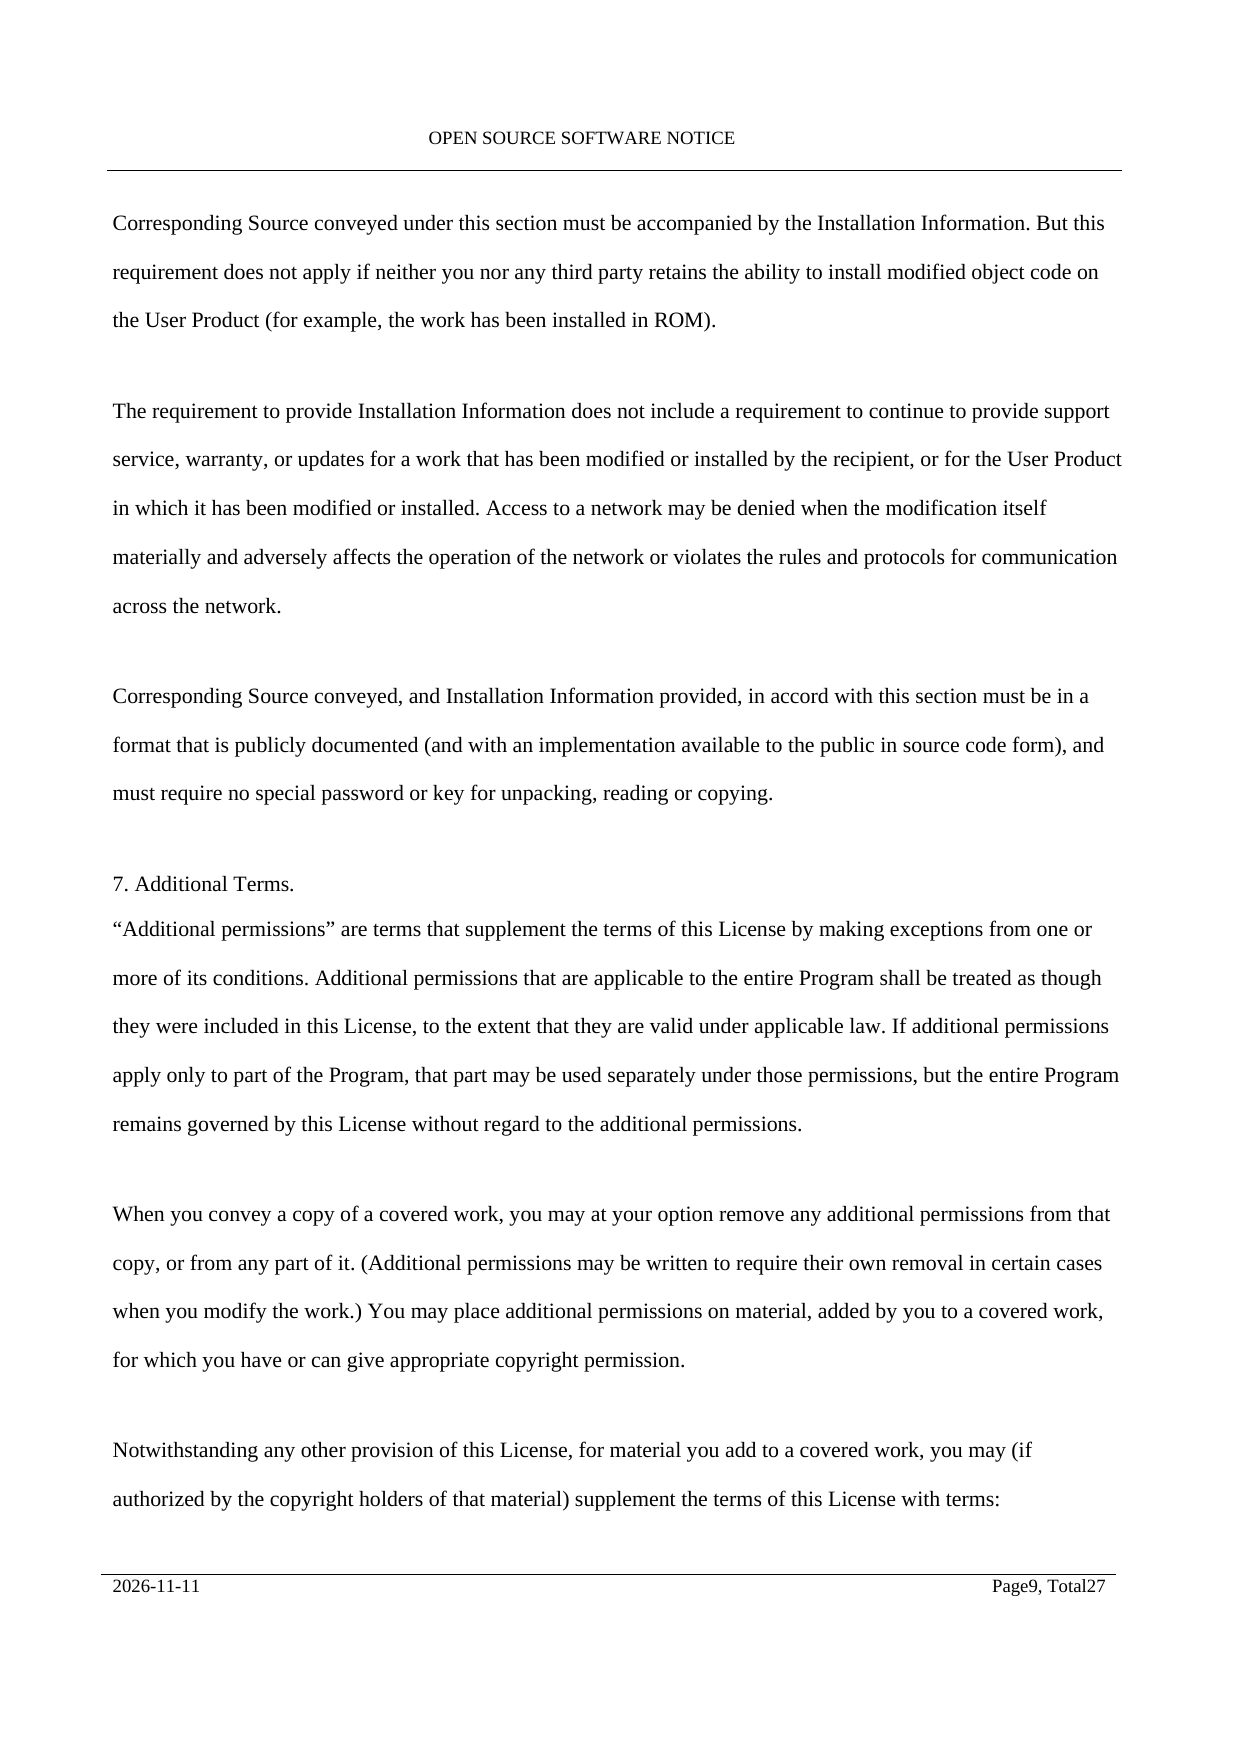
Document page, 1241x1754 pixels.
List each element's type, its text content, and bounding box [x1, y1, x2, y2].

text Notwithstanding any other provision of this License, for material you add to a covered work, you may (if authorized by the copyright holders of that material) supplement the terms of this License with terms: [112, 1434, 1128, 1515]
text 7. Additional Terms. [112, 867, 1128, 899]
text When you convey a copy of a covered work, you may at your option remove any additional permissions from that copy, or from any part of it. (Additional permissions may be written to require their own removal in certain cases when you modify the work.) You may place additional permissions on material, added by you to a covered work, for which you have or can give appropriate copyright permission. [112, 1197, 1128, 1376]
text “Additional permissions” are terms that supplement the terms of this License by making exceptions from one or more of its conditions. Additional permissions that are applicable to the entire Program shall be treated as though they were included in this License, to the extent that they are valid under applicable law. If additional permissions apply only to part of the Program, that part may be used separately under those permissions, but the entire Program remains governed by this License without regard to the additional permissions. [112, 912, 1128, 1139]
text The requirement to provide Installation Information does not include a requirement to continue to provide support service, warranty, or updates for a work that has been modified or installed by the recipient, or for the User Product in which it has been modified or installed. Access to a network may be denied when the modification itself materially and adversely affects the operation of the network or violates the rules and protocols for communication across the network. [112, 394, 1128, 622]
text Corresponding Source conveyed, and Installation Information provided, in accord with this section must be in a format that is publicly documented (and with an implementation available to the public in source code form), and must require no special password or key for unpacking, reading or copying. [112, 679, 1128, 809]
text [112, 206, 1128, 336]
